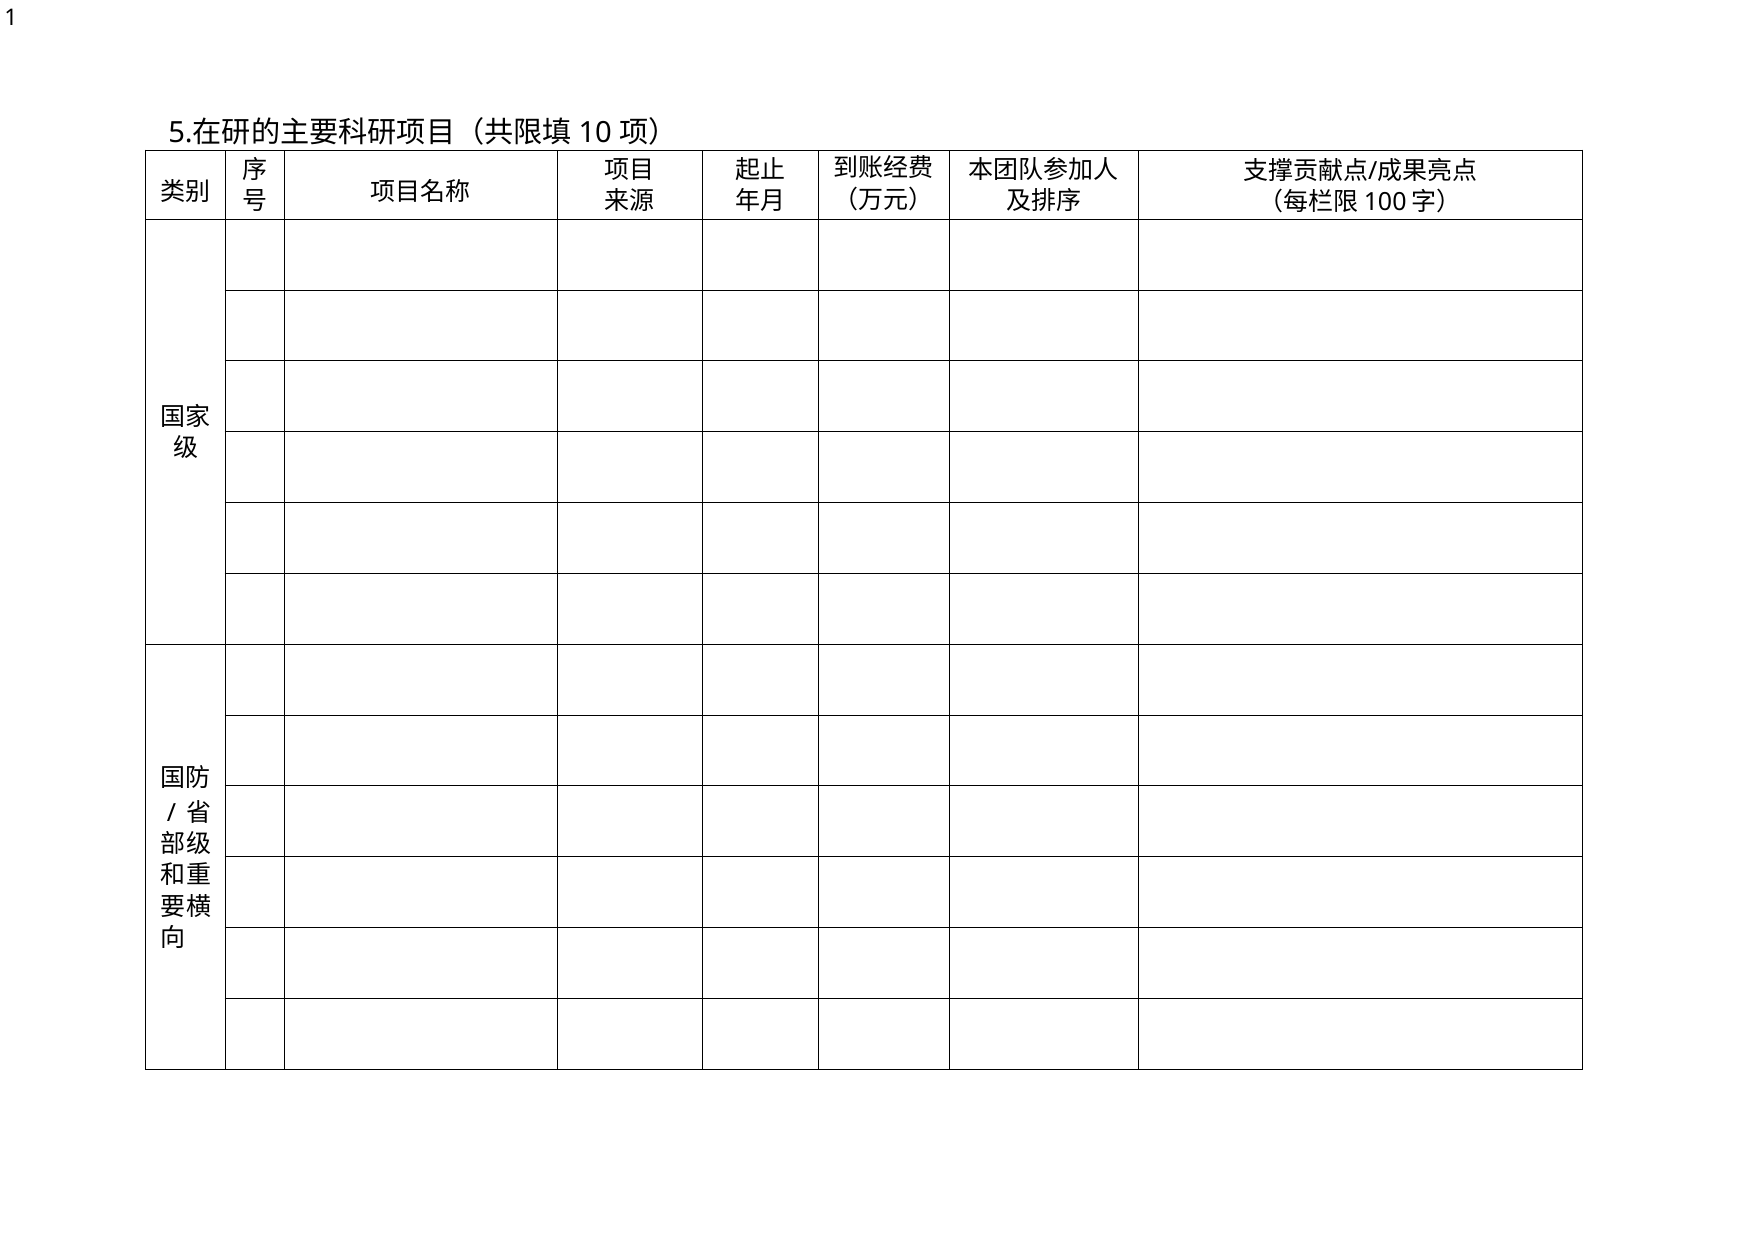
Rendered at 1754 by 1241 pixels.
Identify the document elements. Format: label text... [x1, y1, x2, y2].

text 5.在研的主要科研项目（共限填 10 项） [168, 112, 1612, 149]
table_cell [819, 645, 949, 714]
table_cell [558, 574, 702, 644]
table_cell [703, 574, 818, 644]
table_cell [819, 574, 949, 644]
table_cell [950, 999, 1138, 1069]
table_cell [703, 645, 818, 714]
table_cell [285, 503, 557, 573]
table_cell [226, 857, 284, 927]
table_cell [558, 857, 702, 927]
table_cell [819, 291, 949, 360]
table_cell [950, 645, 1138, 714]
table_cell [1139, 857, 1582, 927]
table_cell [226, 786, 284, 856]
table_cell [703, 786, 818, 856]
table_cell [226, 361, 284, 431]
table_cell [285, 999, 557, 1069]
table_cell [285, 220, 557, 289]
table_cell [703, 928, 818, 998]
table_cell 国防 /省部级和重要横向 [146, 645, 225, 1069]
table_header 类别 [146, 151, 225, 219]
table_cell [950, 361, 1138, 431]
table_cell [226, 432, 284, 502]
table_cell [703, 503, 818, 573]
table_cell 国家级 [146, 220, 225, 644]
table_cell [703, 291, 818, 360]
table_cell [226, 999, 284, 1069]
table_header 序号 [226, 151, 284, 219]
table_cell [703, 220, 818, 289]
table_cell [558, 716, 702, 785]
table_cell [558, 999, 702, 1069]
table_cell [819, 928, 949, 998]
table_cell [226, 928, 284, 998]
table_cell [950, 291, 1138, 360]
table_cell [703, 432, 818, 502]
table_cell [558, 432, 702, 502]
table_cell [1139, 716, 1582, 785]
table_cell [1139, 928, 1582, 998]
table_cell [703, 999, 818, 1069]
table_cell [950, 716, 1138, 785]
table_cell [1139, 503, 1582, 573]
table_cell [1139, 220, 1582, 289]
table_cell [558, 220, 702, 289]
table_cell [285, 857, 557, 927]
table_cell [558, 928, 702, 998]
table_cell [1139, 999, 1582, 1069]
table_cell [285, 786, 557, 856]
table_cell [226, 716, 284, 785]
table_cell [819, 716, 949, 785]
table_cell [950, 574, 1138, 644]
table_cell [1139, 645, 1582, 714]
table_cell [950, 432, 1138, 502]
table_cell [950, 928, 1138, 998]
table_cell [285, 574, 557, 644]
table_header 起止年月 [703, 151, 818, 219]
table_cell [285, 716, 557, 785]
table_cell [285, 645, 557, 714]
table_cell [1139, 361, 1582, 431]
table_cell [285, 928, 557, 998]
table_header 本团队参加人及排序 [950, 151, 1138, 219]
table_cell [558, 503, 702, 573]
table_cell [819, 432, 949, 502]
table_cell [558, 291, 702, 360]
table_cell [226, 291, 284, 360]
table_cell [819, 857, 949, 927]
table_cell [819, 999, 949, 1069]
table_cell [1139, 574, 1582, 644]
table_cell [819, 786, 949, 856]
table_header 到账经费 （万元） [819, 151, 949, 219]
table_cell [226, 503, 284, 573]
table_cell [950, 857, 1138, 927]
table_cell [226, 574, 284, 644]
table_header 项目来源 [558, 151, 702, 219]
table_cell [703, 857, 818, 927]
table_cell [703, 716, 818, 785]
table_cell [1139, 432, 1582, 502]
table_cell [950, 786, 1138, 856]
table_cell [819, 361, 949, 431]
table_cell [285, 361, 557, 431]
table_cell [285, 432, 557, 502]
table_cell [226, 645, 284, 714]
table_cell [1139, 786, 1582, 856]
table_cell [558, 361, 702, 431]
table_cell [558, 786, 702, 856]
table_cell [950, 503, 1138, 573]
table_header 支撑贡献点/成果亮点 （每栏限100字） [1139, 151, 1582, 219]
table_cell [226, 220, 284, 289]
table_cell [819, 503, 949, 573]
table_cell [950, 220, 1138, 289]
table_cell [1139, 291, 1582, 360]
table_cell [703, 361, 818, 431]
table_header 项目名称 [285, 151, 557, 219]
table_cell [285, 291, 557, 360]
table_cell [558, 645, 702, 714]
table_cell [819, 220, 949, 289]
